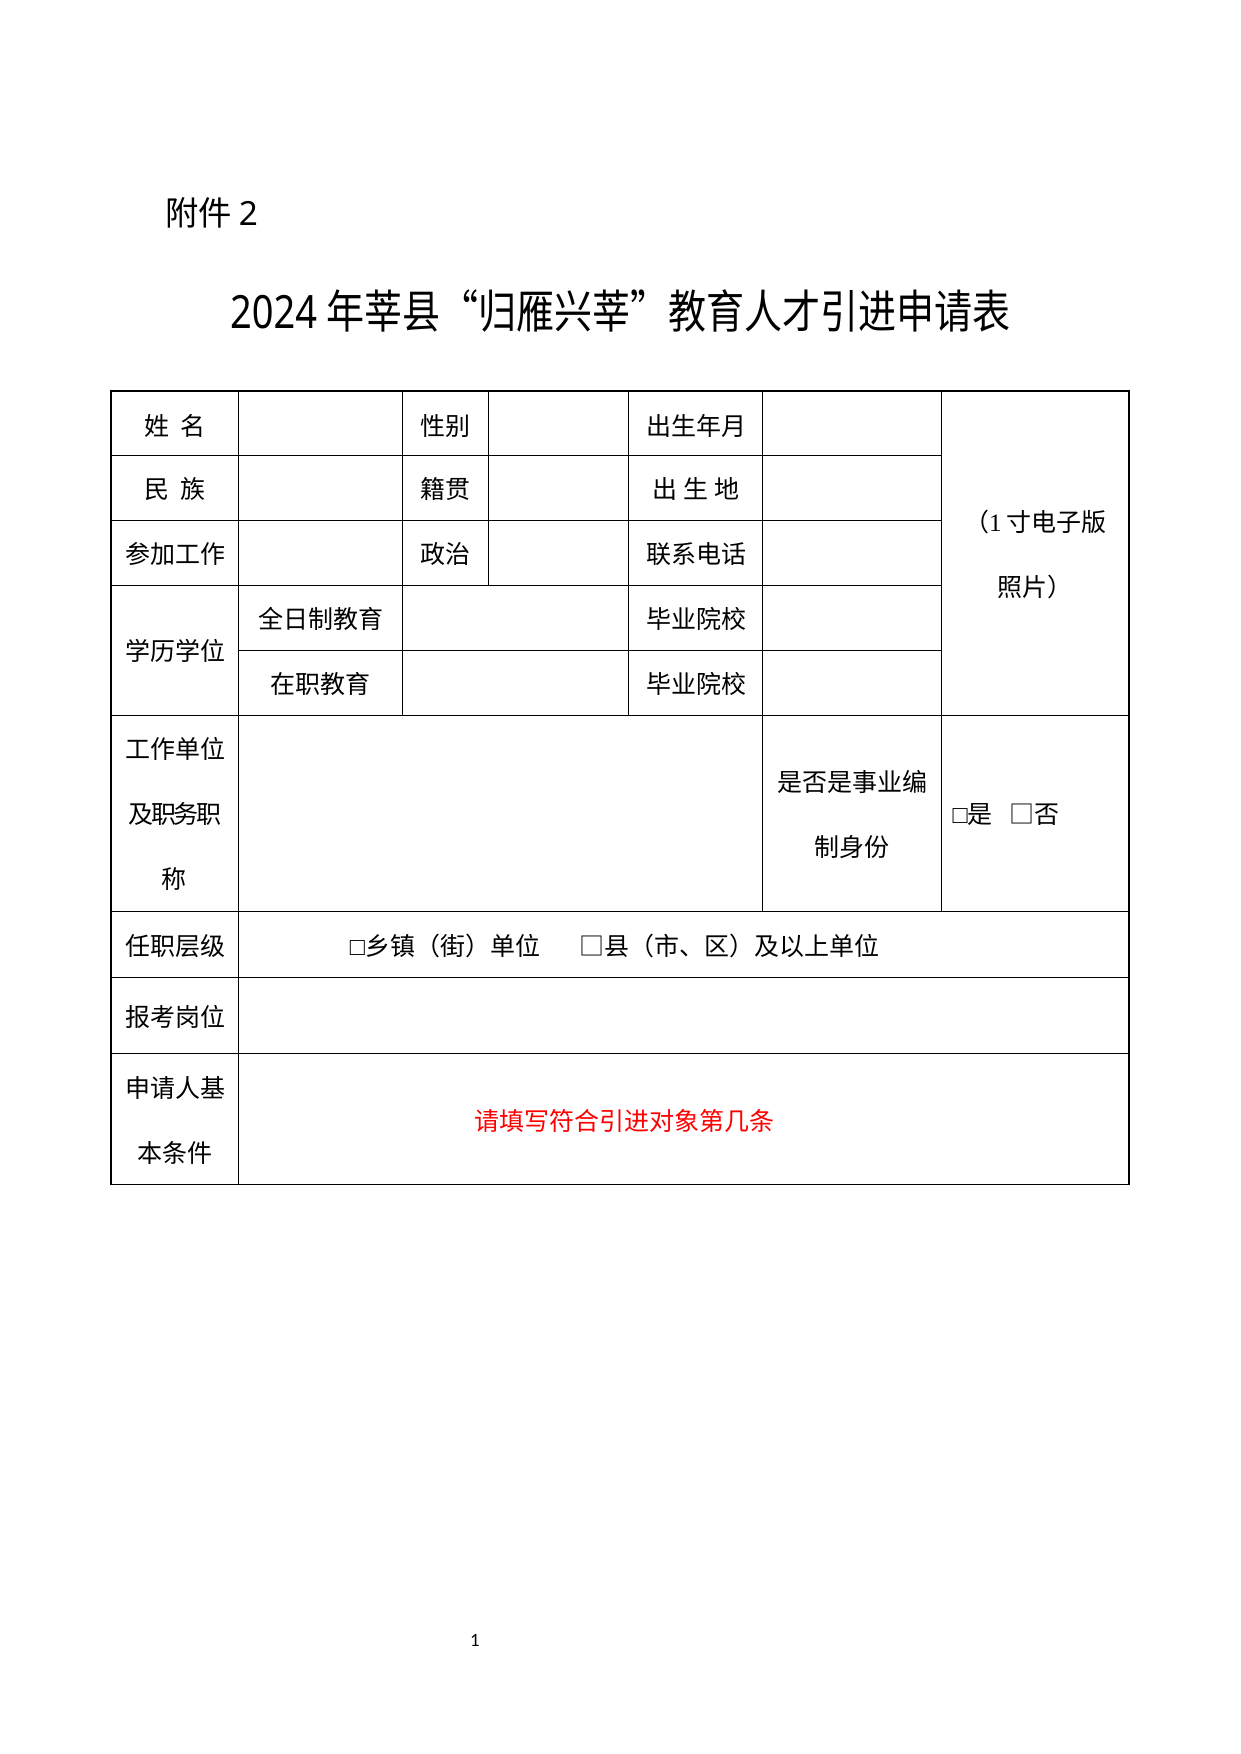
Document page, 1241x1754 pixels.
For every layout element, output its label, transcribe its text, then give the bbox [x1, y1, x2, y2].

text 2024年莘县“归雁兴莘”教育人才引进申请表 [165, 259, 1075, 357]
table_header 性别 [403, 392, 488, 454]
table_cell [239, 716, 762, 911]
table_cell 任职层级 [112, 912, 238, 977]
table_cell □是 □否 [942, 716, 1128, 911]
table_header [489, 392, 628, 454]
table_cell [239, 456, 402, 519]
table_cell 民 族 [112, 456, 238, 519]
table_cell [489, 456, 628, 519]
table_cell [403, 651, 628, 714]
table_header 姓 名 [112, 392, 238, 454]
table_header [763, 392, 941, 454]
table_cell 全日制教育 [239, 586, 402, 649]
table_cell 学历学位 [112, 586, 238, 714]
table_header （1寸电子版照片） [942, 392, 1128, 714]
table_cell 工作单位 及职务职称 [112, 716, 238, 911]
table_cell [763, 456, 941, 519]
table_cell 申请人基本条件 [112, 1054, 238, 1184]
table_cell 请填写符合引进对象第几条 [239, 1054, 1128, 1184]
table_cell [763, 586, 941, 649]
table_cell [239, 978, 1128, 1053]
table_header [239, 392, 402, 454]
table_cell □乡镇（街）单位 □县（市、区）及以上单位 [239, 912, 1128, 977]
table_cell 是否是事业编制身份 [763, 716, 941, 911]
table_cell [763, 521, 941, 584]
table_cell 毕业院校及专业 [629, 586, 762, 649]
table_cell [403, 586, 628, 649]
table_cell 籍贯 [403, 456, 488, 519]
table_cell 在职教育 [239, 651, 402, 714]
table_cell [763, 651, 941, 714]
table_cell 联系电话 [629, 521, 762, 584]
table_cell 政治 面貌 [403, 521, 488, 584]
text 附件2 [165, 178, 1075, 243]
table_cell 参加工作时 间 [112, 521, 238, 584]
table_header 出生年月 [629, 392, 762, 454]
table_cell 出 生 地 [629, 456, 762, 519]
table_cell 报考岗位 [112, 978, 238, 1053]
table_cell 毕业院校及专业 [629, 651, 762, 714]
table_cell [489, 521, 628, 584]
table_cell [239, 521, 402, 584]
